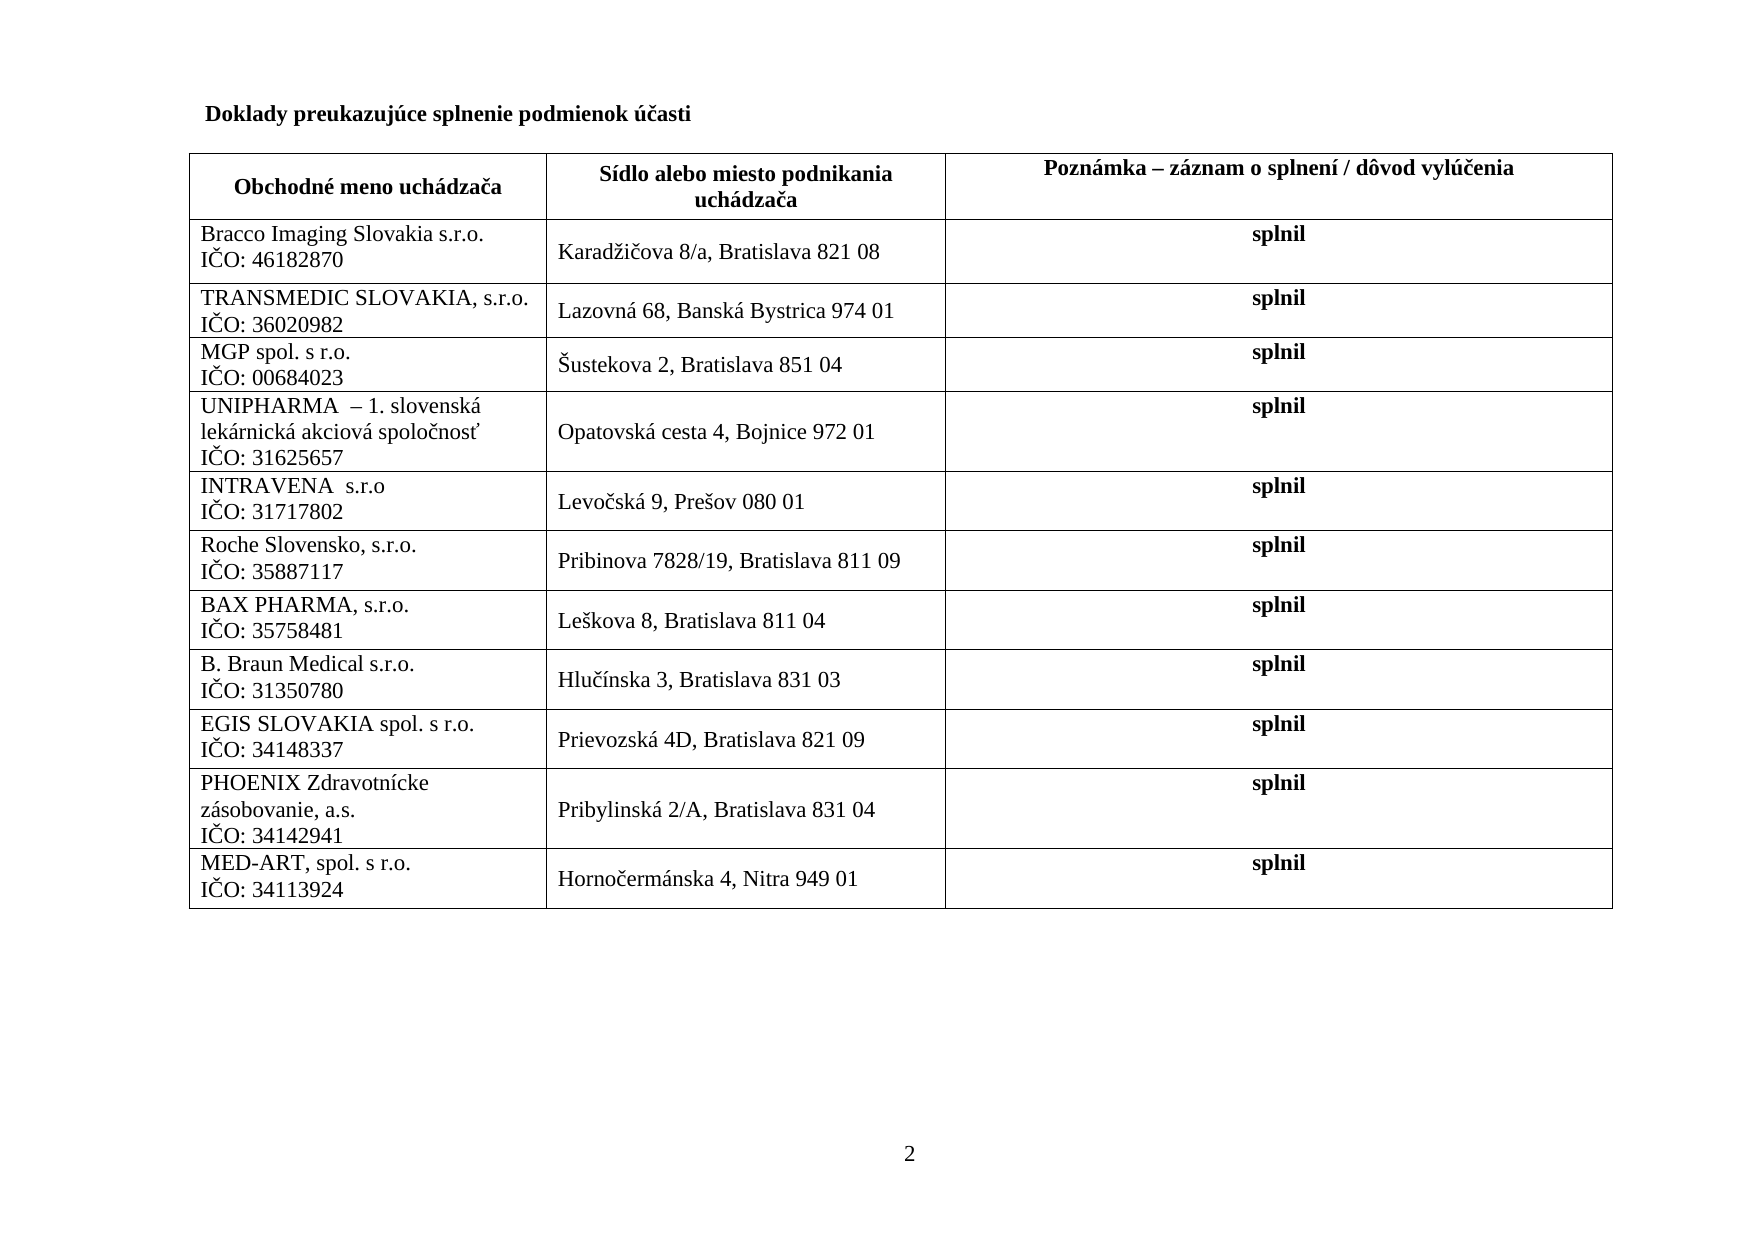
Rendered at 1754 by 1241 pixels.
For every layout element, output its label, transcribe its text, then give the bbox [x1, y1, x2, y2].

table_cell MED-ART, spol. s r.o. IČO: 34113924 [190, 849, 546, 908]
table_cell splnil [946, 650, 1612, 709]
table_cell splnil [946, 338, 1612, 391]
table_cell MGP spol. s r.o. IČO: 00684023 [190, 338, 546, 391]
table_cell splnil [946, 591, 1612, 649]
table_cell INTRAVENA s.r.o IČO: 31717802 [190, 472, 546, 530]
table_cell UNIPHARMA – 1. slovenská lekárnická akciová spoločnosť IČO: 31625657 [190, 392, 546, 471]
table_cell PHOENIX Zdravotnícke zásobovanie, a.s. IČO: 34142941 [190, 769, 546, 848]
text Doklady preukazujúce splnenie podmienok účasti [148, 100, 1606, 127]
table_cell TRANSMEDIC SLOVAKIA, s.r.o. IČO: 36020982 [190, 284, 546, 337]
table_cell Šustekova 2, Bratislava 851 04 [547, 338, 945, 391]
table_cell Hlučínska 3, Bratislava 831 03 [547, 650, 945, 709]
table_cell BAX PHARMA, s.r.o. IČO: 35758481 [190, 591, 546, 649]
table_cell EGIS SLOVAKIA spol. s r.o. IČO: 34148337 [190, 710, 546, 768]
table_cell splnil [946, 710, 1612, 768]
table_cell Pribylinská 2/A, Bratislava 831 04 [547, 769, 945, 848]
table_cell Roche Slovensko, s.r.o. IČO: 35887117 [190, 531, 546, 590]
table_header Obchodné meno uchádzača [190, 154, 546, 219]
table_header Sídlo alebo miesto podnikania uchádzača [547, 154, 945, 219]
table_cell Prievozská 4D, Bratislava 821 09 [547, 710, 945, 768]
table_cell Hornočermánska 4, Nitra 949 01 [547, 849, 945, 908]
table_cell splnil [946, 392, 1612, 471]
table_cell splnil [946, 284, 1612, 337]
table_header Poznámka – záznam o splnení / dôvod vylúčenia [946, 154, 1612, 219]
table_cell Leškova 8, Bratislava 811 04 [547, 591, 945, 649]
table_cell splnil [946, 769, 1612, 848]
table_cell Pribinova 7828/19, Bratislava 811 09 [547, 531, 945, 590]
table_cell splnil [946, 531, 1612, 590]
table_cell Bracco Imaging Slovakia s.r.o. IČO: 46182870 [190, 220, 546, 283]
table_cell Karadžičova 8/a, Bratislava 821 08 [547, 220, 945, 283]
table_cell Opatovská cesta 4, Bojnice 972 01 [547, 392, 945, 471]
table_cell splnil [946, 849, 1612, 908]
table_cell Lazovná 68, Banská Bystrica 974 01 [547, 284, 945, 337]
table_cell splnil [946, 220, 1612, 283]
table_cell splnil [946, 472, 1612, 530]
table_cell B. Braun Medical s.r.o. IČO: 31350780 [190, 650, 546, 709]
table_cell Levočská 9, Prešov 080 01 [547, 472, 945, 530]
